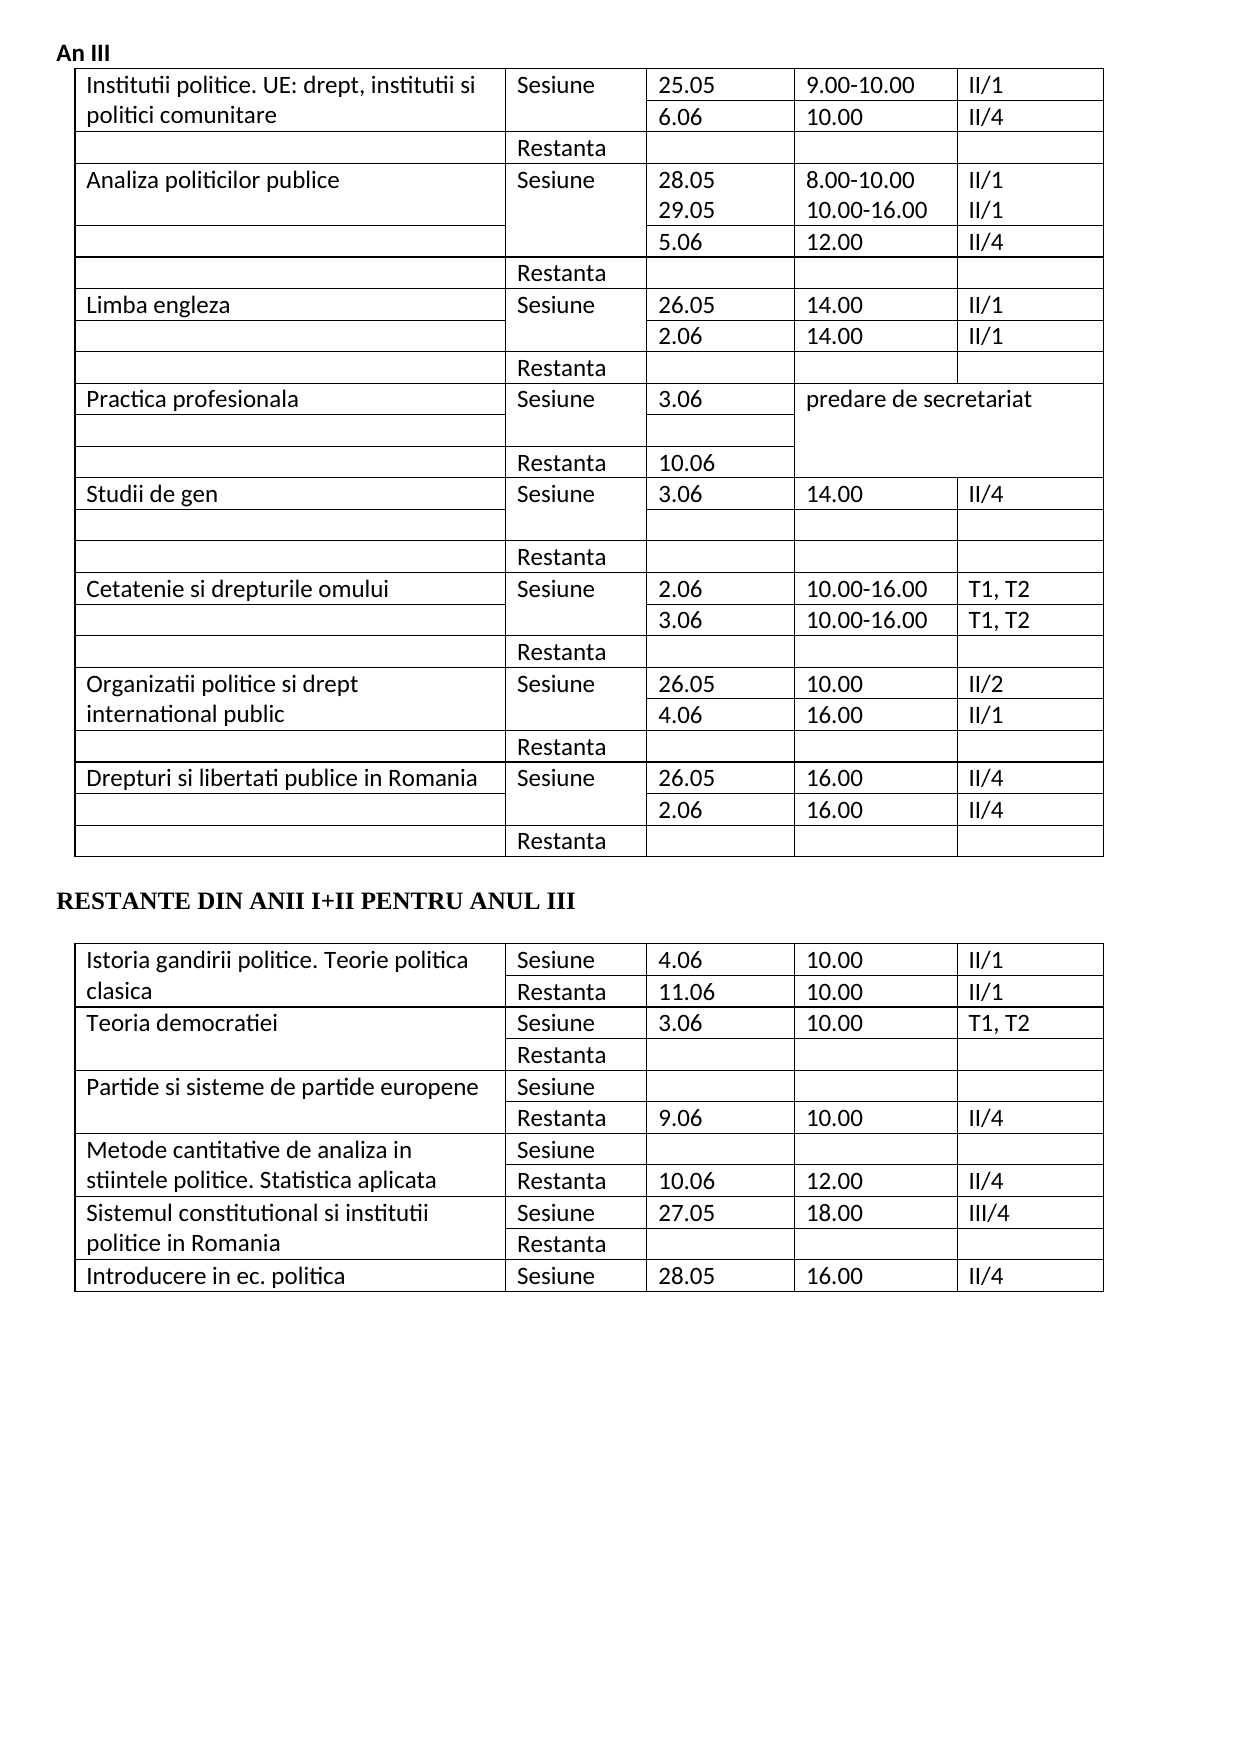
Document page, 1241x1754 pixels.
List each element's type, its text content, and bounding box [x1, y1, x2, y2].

table_cell 9.06 [647, 1102, 794, 1133]
table_cell Teoria democratiei [76, 1008, 505, 1069]
table_cell [958, 731, 1103, 761]
table_cell 12.00 [795, 1165, 957, 1196]
table_cell 3.06 [647, 384, 794, 414]
table_cell [76, 352, 505, 383]
table_cell [958, 352, 1103, 383]
table_cell [795, 636, 957, 667]
table_header Institutii politice. UE: drept, institutii si politici comunitare [76, 69, 505, 131]
table_cell [76, 794, 505, 824]
table_cell II/4 [958, 1260, 1103, 1291]
table_cell 4.06 [647, 699, 794, 730]
table_cell 26.05 [647, 763, 794, 793]
table_header 25.05 [647, 69, 794, 99]
table_cell Sesiune [506, 1134, 646, 1164]
table_cell II/1 [958, 699, 1103, 730]
table_cell Restanta [506, 352, 646, 383]
table_cell [647, 636, 794, 667]
table_cell 11.06 [647, 976, 794, 1006]
table_cell [76, 541, 505, 572]
table_cell [76, 605, 505, 635]
table_cell [958, 541, 1103, 572]
table_cell [647, 132, 794, 163]
table_cell 26.05 [647, 668, 794, 698]
table_cell [958, 1071, 1103, 1101]
table_cell III/4 [958, 1197, 1103, 1227]
table_cell [76, 447, 505, 477]
table_header 10.00 [795, 944, 957, 975]
table_cell 6.06 [647, 101, 794, 131]
table_cell II/4 [958, 478, 1103, 509]
table_cell predare de secretariat [795, 384, 1103, 477]
table_cell [647, 415, 794, 446]
table_cell [76, 636, 505, 667]
table_cell [795, 731, 957, 761]
table_cell [647, 1229, 794, 1259]
table_cell 26.05 [647, 289, 794, 319]
table_cell Analiza politicilor publice [76, 164, 505, 225]
table_header II/1 [958, 944, 1103, 975]
table_cell Restanta [506, 826, 646, 856]
table_cell 5.06 [647, 226, 794, 256]
table_cell 3.06 [647, 1008, 794, 1038]
table_cell 10.00 [795, 1008, 957, 1038]
table_cell 10.00-16.00 [795, 573, 957, 603]
text An III [56, 37, 1093, 68]
table_cell Restanta [506, 132, 646, 163]
table_cell 16.00 [795, 794, 957, 824]
table_cell II/4 [958, 226, 1103, 256]
table_cell Restanta [506, 258, 646, 288]
table_header 9.00-10.00 [795, 69, 957, 99]
table_cell Sesiune [506, 668, 646, 730]
table_cell II/1 II/1 [958, 164, 1103, 225]
table_cell 10.00-16.00 [795, 605, 957, 635]
table_cell [76, 510, 505, 540]
table_cell Sesiune [506, 763, 646, 824]
table_header Sesiune [506, 944, 646, 975]
table_cell Drepturi si libertati publice in Romania [76, 763, 505, 793]
table_cell T1, T2 [958, 605, 1103, 635]
table_cell [795, 1039, 957, 1069]
table_cell Sesiune [506, 478, 646, 540]
table_cell 12.00 [795, 226, 957, 256]
table_cell [647, 1039, 794, 1069]
table_cell [958, 1039, 1103, 1069]
table_cell II/1 [958, 321, 1103, 351]
table_cell II/2 [958, 668, 1103, 698]
table_header Istoria gandirii politice. Teorie politica clasica [76, 944, 505, 1006]
table_cell Sesiune [506, 1008, 646, 1038]
table_cell II/4 [958, 101, 1103, 131]
table_cell [958, 636, 1103, 667]
table_cell Introducere in ec. politica [76, 1260, 505, 1291]
table_cell 2.06 [647, 321, 794, 351]
table_cell [795, 352, 957, 383]
table_cell [958, 132, 1103, 163]
table_cell [958, 826, 1103, 856]
table_cell 3.06 [647, 478, 794, 509]
table_cell Sesiune [506, 1260, 646, 1291]
table_cell II/4 [958, 794, 1103, 824]
table_cell Sesiune [506, 1197, 646, 1227]
table_cell [647, 731, 794, 761]
table_cell Restanta [506, 731, 646, 761]
table_cell [647, 826, 794, 856]
table_cell II/1 [958, 976, 1103, 1006]
table_cell [76, 226, 505, 256]
table_cell 8.00-10.00 10.00-16.00 [795, 164, 957, 225]
table_cell T1, T2 [958, 1008, 1103, 1038]
table_cell Studii de gen [76, 478, 505, 509]
table_cell [647, 352, 794, 383]
table_cell 10.06 [647, 447, 794, 477]
table_cell 10.00 [795, 976, 957, 1006]
table_cell Sesiune [506, 164, 646, 256]
table_cell 28.05 [647, 1260, 794, 1291]
table_cell II/1 [958, 289, 1103, 319]
table_cell Restanta [506, 1102, 646, 1133]
table_cell [647, 541, 794, 572]
table_cell 10.00 [795, 1102, 957, 1133]
table_cell [795, 1071, 957, 1101]
table_cell 27.05 [647, 1197, 794, 1227]
table_cell [958, 1229, 1103, 1259]
table_cell II/4 [958, 1165, 1103, 1196]
table_cell Metode cantitative de analiza in stiintele politice. Statistica aplicata [76, 1134, 505, 1196]
table_cell 14.00 [795, 321, 957, 351]
table_cell Restanta [506, 1165, 646, 1196]
table_cell [76, 258, 505, 288]
table_cell [647, 510, 794, 540]
table_header 4.06 [647, 944, 794, 975]
table_cell [958, 258, 1103, 288]
table_cell Limba engleza [76, 289, 505, 319]
table_cell [795, 826, 957, 856]
table_cell [76, 132, 505, 163]
table_cell 16.00 [795, 1260, 957, 1291]
table_cell II/4 [958, 1102, 1103, 1133]
table_cell Practica profesionala [76, 384, 505, 414]
table_cell [647, 258, 794, 288]
table_cell [958, 510, 1103, 540]
table_cell 28.05 29.05 [647, 164, 794, 225]
table_cell Restanta [506, 541, 646, 572]
table_cell II/4 [958, 763, 1103, 793]
table_cell Restanta [506, 1229, 646, 1259]
table_cell [795, 1229, 957, 1259]
table_cell 3.06 [647, 605, 794, 635]
table_cell 10.06 [647, 1165, 794, 1196]
table_cell Sesiune [506, 1071, 646, 1101]
table_cell 2.06 [647, 573, 794, 603]
table_cell [76, 415, 505, 446]
table_cell Sesiune [506, 573, 646, 635]
table_cell 16.00 [795, 763, 957, 793]
table_cell [795, 510, 957, 540]
table_cell [795, 541, 957, 572]
table_cell Organizatii politice si drept international public [76, 668, 505, 730]
table_cell [647, 1071, 794, 1101]
table_cell Sistemul constitutional si institutii politice in Romania [76, 1197, 505, 1259]
table_cell 10.00 [795, 668, 957, 698]
table_cell [795, 1134, 957, 1164]
table_cell 10.00 [795, 101, 957, 131]
table_cell 14.00 [795, 289, 957, 319]
table_cell Sesiune [506, 289, 646, 351]
table_cell Sesiune [506, 384, 646, 446]
text RESTANTE DIN ANII I+II PENTRU ANUL III [56, 886, 1093, 914]
table_header Sesiune [506, 69, 646, 131]
table_cell [958, 1134, 1103, 1164]
table_cell 18.00 [795, 1197, 957, 1227]
table_cell Restanta [506, 636, 646, 667]
table_cell [795, 258, 957, 288]
table_header II/1 [958, 69, 1103, 99]
table_cell [76, 826, 505, 856]
table_cell Partide si sisteme de partide europene [76, 1071, 505, 1133]
table_cell Restanta [506, 976, 646, 1006]
table_cell [76, 321, 505, 351]
table_cell Restanta [506, 1039, 646, 1069]
table_cell [795, 132, 957, 163]
table_cell Cetatenie si drepturile omului [76, 573, 505, 603]
table_cell Restanta [506, 447, 646, 477]
table_cell 14.00 [795, 478, 957, 509]
table_cell 2.06 [647, 794, 794, 824]
table_cell 16.00 [795, 699, 957, 730]
table_cell [647, 1134, 794, 1164]
table_cell [76, 731, 505, 761]
table_cell T1, T2 [958, 573, 1103, 603]
